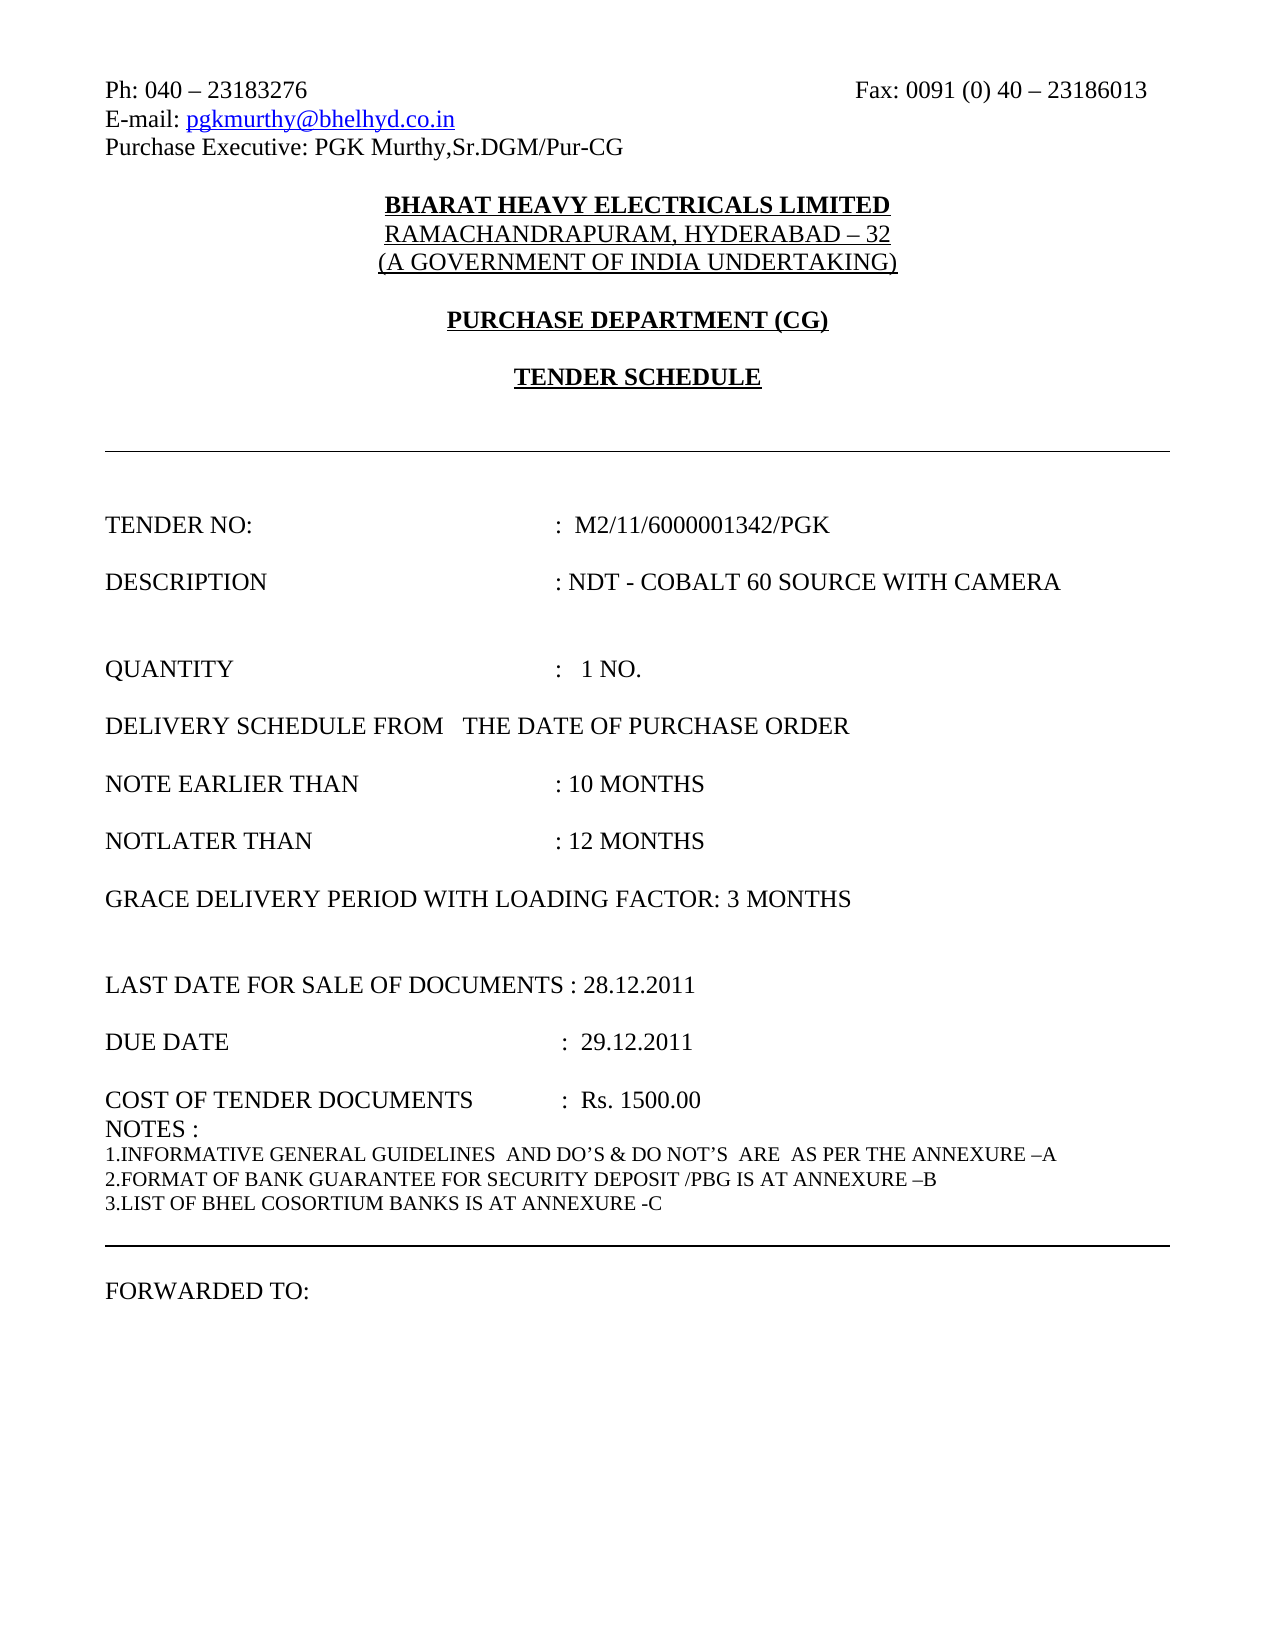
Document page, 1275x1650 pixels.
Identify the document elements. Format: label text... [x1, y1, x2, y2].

text DELIVERY SCHEDULE FROM THE DATE OF PURCHASE ORDER [105, 711, 1170, 740]
text TENDER NO: : M2/11/6000001342/PGK [105, 510, 1170, 539]
text FORWARDED TO: [105, 1276, 1170, 1304]
text 2.FORMAT OF BANK GUARANTEE FOR SECURITY DEPOSIT /PBG IS AT ANNEXURE –B [105, 1166, 1170, 1191]
text LAST DATE FOR SALE OF DOCUMENTS : 28.12.2011 [105, 970, 1170, 999]
text GRACE DELIVERY PERIOD WITH LOADING FACTOR: 3 MONTHS [105, 884, 1170, 912]
text Purchase Executive: PGK Murthy,Sr.DGM/Pur-CG [105, 132, 1170, 161]
text RAMACHANDRAPURAM, – 32 [105, 219, 1170, 247]
text NOTES : [105, 1114, 1170, 1142]
text (A GOVERNMENT OF UNDERTAKING) [105, 247, 1170, 276]
text NOTLATER THAN : 12 MONTHS [105, 826, 1170, 855]
text DESCRIPTION : NDT - COBALT 60 SOURCE WITH CAMERA [105, 567, 1170, 596]
text QUANTITY : 1 NO. [105, 654, 1170, 682]
text COST OF TENDER DOCUMENTS : Rs. 1500.00 [105, 1085, 1170, 1114]
text DUE DATE : 29.12.2011 [105, 1027, 1170, 1056]
text NOTE EARLIER THAN : 10 MONTHS [105, 769, 1170, 797]
text PURCHASE DEPARTMENT (CG) [105, 305, 1170, 334]
text Ph: 040 – 23183276 Fax: 0091 (0) 40 – 23186013 [105, 75, 1170, 104]
text 1.INFORMATIVE GENERAL GUIDELINES AND DO’S & DO NOT’S ARE AS PER THE ANNEXURE –A [105, 1142, 1170, 1166]
text E-mail: pgkmurthy@bhelhyd.co.in [105, 104, 1170, 132]
text TENDER SCHEDULE [105, 362, 1170, 391]
text BHARAT HEAVY ELECTRICALS LIMITED [105, 190, 1170, 219]
text 3.LIST OF BHEL COSORTIUM BANKS IS AT ANNEXURE -C [105, 1191, 1170, 1214]
